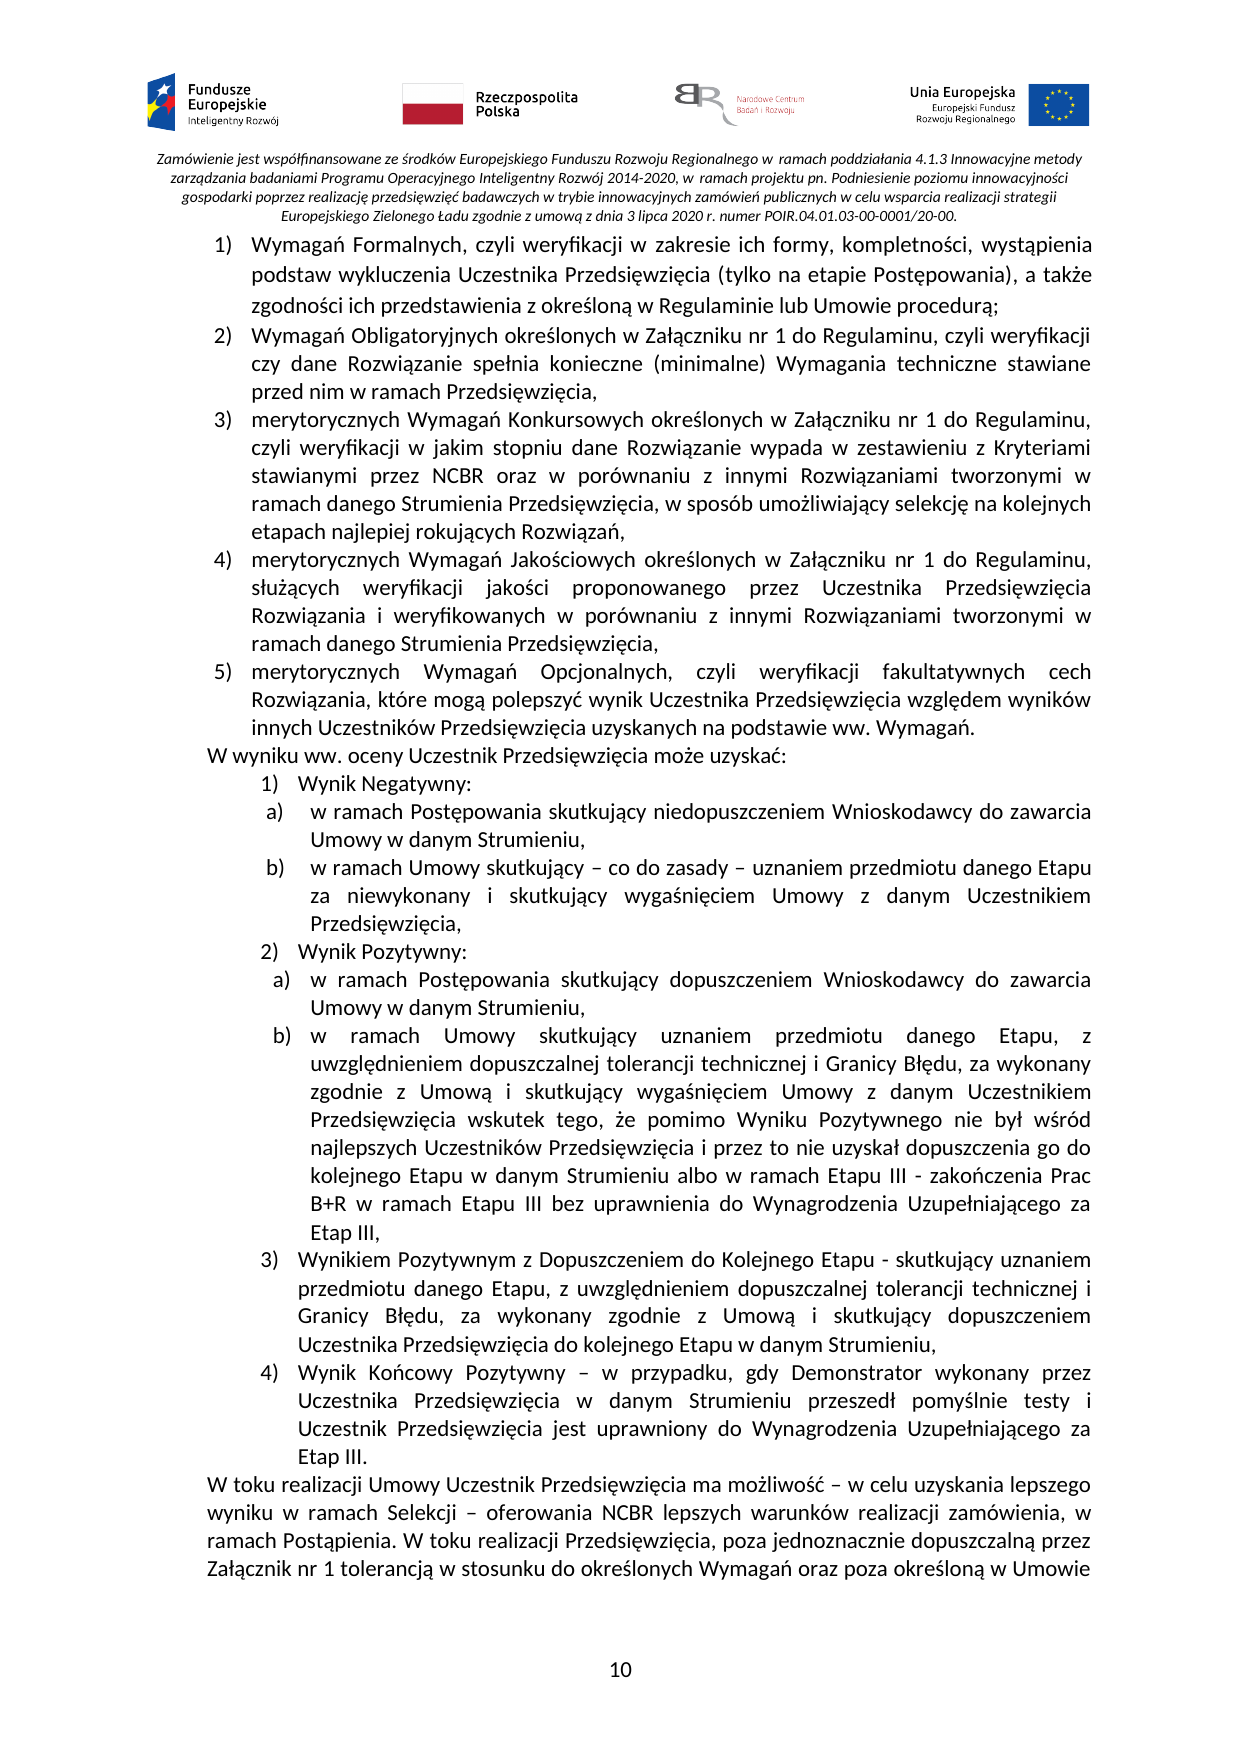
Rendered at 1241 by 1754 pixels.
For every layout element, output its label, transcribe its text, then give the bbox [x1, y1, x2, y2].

list Wymagań Formalnych, czyli weryfikacji w zakresie ich formy, kompletności, wystąpienia podstaw wykluczenia Uczestnika Przedsięwzięcia (tylko na etapie Postępowania), a także zgodności ich przedstawienia z określoną w Regulaminie lub Umowie procedurą; [214, 230, 1092, 319]
list merytorycznych Wymagań Jakościowych określonych w Załączniku nr 1 do Regulaminu, służących weryfikacji jakości proponowanego przez Uczestnika Przedsięwzięcia Rozwiązania i weryfikowanych w porównaniu z innymi Rozwiązaniami tworzonymi w ramach danego Strumienia Przedsięwzięcia, [214, 545, 1092, 657]
text W wyniku ww. oceny Uczestnik Przedsięwzięcia może uzyskać: [207, 741, 1092, 769]
list Wynik Końcowy Pozytywny – w przypadku, gdy Demonstrator wykonany przez Uczestnika Przedsięwzięcia w danym Strumieniu przeszedł pomyślnie testy i Uczestnik Przedsięwzięcia jest uprawniony do Wynagrodzenia Uzupełniającego za Etap III. [260, 1358, 1092, 1470]
list Wynik Pozytywny: [260, 937, 1092, 965]
list Wynik Negatywny: [260, 769, 1092, 797]
list Wymagań Obligatoryjnych określonych w Załączniku nr 1 do Regulaminu, czyli weryfikacji czy dane Rozwiązanie spełnia konieczne (minimalne) Wymagania techniczne stawiane przed nim w ramach Przedsięwzięcia, [214, 321, 1092, 405]
list merytorycznych Wymagań Konkursowych określonych w Załączniku nr 1 do Regulaminu, czyli weryfikacji w jakim stopniu dane Rozwiązanie wypada w zestawieniu z Kryteriami stawianymi przez NCBR oraz w porównaniu z innymi Rozwiązaniami tworzonymi w ramach danego Strumienia Przedsięwzięcia, w sposób umożliwiający selekcję na kolejnych etapach najlepiej rokujących Rozwiązań, [214, 405, 1092, 545]
list Wynikiem Pozytywnym z Dopuszczeniem do Kolejnego Etapu - skutkujący uznaniem przedmiotu danego Etapu, z uwzględnieniem dopuszczalnej tolerancji technicznej i Granicy Błędu, za wykonany zgodnie z Umową i skutkujący dopuszczeniem Uczestnika Przedsięwzięcia do kolejnego Etapu w danym Strumieniu, [260, 1246, 1092, 1358]
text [207, 1470, 1092, 1582]
list w ramach Umowy skutkujący uznaniem przedmiotu danego Etapu, z uwzględnieniem dopuszczalnej tolerancji technicznej i Granicy Błędu, za wykonany zgodnie z Umową i skutkujący wygaśnięciem Umowy z danym Uczestnikiem Przedsięwzięcia wskutek tego, że pomimo Wyniku Pozytywnego nie był wśród najlepszych Uczestników Przedsięwzięcia i przez to nie uzyskał dopuszczenia go do kolejnego Etapu w danym Strumieniu albo w ramach Etapu III - zakończenia Prac B+R w ramach Etapu III bez uprawnienia do Wynagrodzenia Uzupełniającego za Etap III, [273, 1021, 1092, 1246]
picture [147, 73, 1090, 131]
list w ramach Umowy skutkujący – co do zasady – uznaniem przedmiotu danego Etapu za niewykonany i skutkujący wygaśnięciem Umowy z danym Uczestnikiem Przedsięwzięcia, [266, 853, 1092, 937]
list merytorycznych Wymagań Opcjonalnych, czyli weryfikacji fakultatywnych cech Rozwiązania, które mogą polepszyć wynik Uczestnika Przedsięwzięcia względem wyników innych Uczestników Przedsięwzięcia uzyskanych na podstawie ww. Wymagań. [214, 657, 1092, 741]
list w ramach Postępowania skutkujący dopuszczeniem Wnioskodawcy do zawarcia Umowy w danym Strumieniu, [273, 965, 1092, 1021]
list w ramach Postępowania skutkujący niedopuszczeniem Wnioskodawcy do zawarcia Umowy w danym Strumieniu, [266, 797, 1092, 853]
